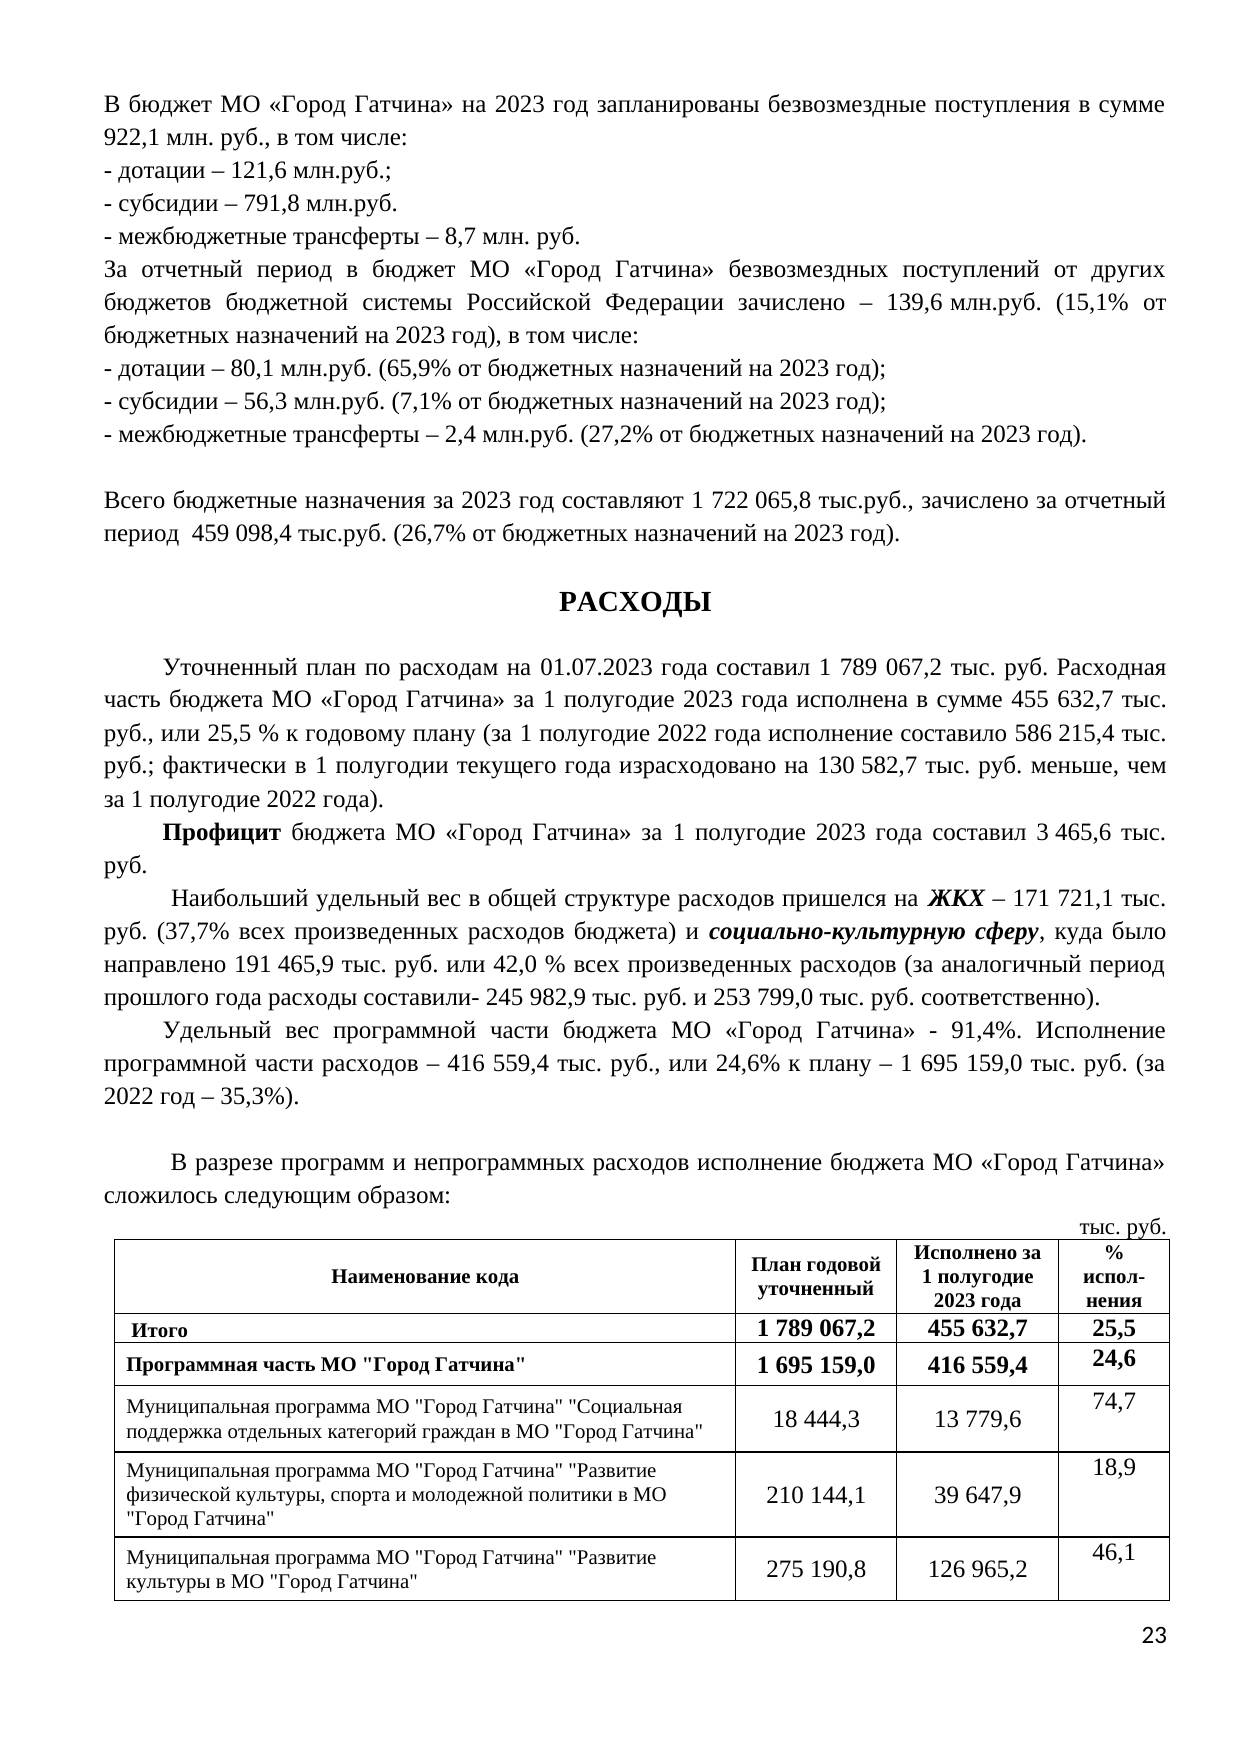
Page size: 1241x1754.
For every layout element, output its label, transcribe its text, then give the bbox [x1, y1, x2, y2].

text В бюджет МО «Город Гатчина» на 2023 год запланированы безвозмездные поступления в сумме 922,1 млн. руб., в том числе: [103, 89, 1167, 150]
table_header % испол- нения [1059, 1240, 1169, 1312]
text - дотации – 80,1 млн.руб. (65,9% от бюджетных назначений на 2023 год); [103, 353, 1167, 382]
text - межбюджетные трансферты – 2,4 млн.руб. (27,2% от бюджетных назначений на 2023 год). [103, 419, 1167, 448]
table_cell 39 647,9 [897, 1453, 1058, 1536]
text тыс. руб. [103, 1213, 1167, 1239]
table_cell 25,5 [1059, 1314, 1169, 1342]
table_cell Муниципальная программа МО "Город Гатчина" "Развитие культуры в МО "Город Гатчина" [115, 1538, 735, 1600]
table_header План годовой уточненный [736, 1240, 896, 1312]
table_cell 126 965,2 [897, 1538, 1058, 1600]
table_cell 46,1 [1059, 1538, 1169, 1600]
text - субсидии – 791,8 млн.руб. [103, 188, 1167, 216]
table_cell Программная часть МО "Город Гатчина" [115, 1343, 735, 1385]
text Наибольший удельный вес в общей структуре расходов пришелся на ЖКХ – 171 721,1 тыс. руб. (37,7% всех произведенных расходов бюджета) и социально-культурную сферу, куда было направлено 191 465,9 тыс. руб. или 42,0 % всех произведенных расходов (за аналогичный период прошлого года расходы составили- 245 982,9 тыс. руб. и 253 799,0 тыс. руб. соответственно). [103, 883, 1167, 1011]
table_cell 1 789 067,2 [736, 1314, 896, 1342]
text Уточненный план по расходам на 01.07.2023 года составил 1 789 067,2 тыс. руб. Расходная часть бюджета МО «Город Гатчина» за 1 полугодие 2023 года исполнена в сумме 455 632,7 тыс. руб., или 25,5 % к годовому плану (за 1 полугодие 2022 года исполнение составило 586 215,4 тыс. руб.; фактически в 1 полугодии текущего года израсходовано на 130 582,7 тыс. руб. меньше, чем за 1 полугодие 2022 года). [103, 652, 1167, 812]
text - дотации – 121,6 млн.руб.; [103, 155, 1167, 183]
table_cell 18,9 [1059, 1453, 1169, 1536]
table_cell Итого [115, 1314, 735, 1342]
text - субсидии – 56,3 млн.руб. (7,1% от бюджетных назначений на 2023 год); [103, 386, 1167, 414]
text - межбюджетные трансферты – 8,7 млн. руб. [103, 221, 1167, 249]
table_cell Муниципальная программа МО "Город Гатчина" "Социальная поддержка отдельных категорий граждан в МО "Город Гатчина" [115, 1386, 735, 1451]
table_cell Муниципальная программа МО "Город Гатчина" "Развитие физической культуры, спорта и молодежной политики в МО "Город Гатчина" [115, 1453, 735, 1536]
text За отчетный период в бюджет МО «Город Гатчина» безвозмездных поступлений от других бюджетов бюджетной системы Российской Федерации зачислено – 139,6 млн.руб. (15,1% от бюджетных назначений на 2023 год), в том числе: [103, 254, 1167, 348]
table_cell 275 190,8 [736, 1538, 896, 1600]
table_cell 1 695 159,0 [736, 1343, 896, 1385]
table_cell 74,7 [1059, 1386, 1169, 1451]
table_cell 24,6 [1059, 1343, 1169, 1385]
table_header Наименование кода [115, 1240, 735, 1312]
text В разрезе программ и непрограммных расходов исполнение бюджета МО «Город Гатчина» сложилось следующим образом: [103, 1147, 1167, 1209]
text Профицит бюджета МО «Город Гатчина» за 1 полугодие 2023 года составил 3 465,6 тыс. руб. [103, 817, 1167, 878]
table_header Исполнено за 1 полугодие 2023 года [897, 1240, 1058, 1312]
table_cell 455 632,7 [897, 1314, 1058, 1342]
text Удельный вес программной части бюджета МО «Город Гатчина» - 91,4%. Исполнение программной части расходов – 416 559,4 тыс. руб., или 24,6% к плану – 1 695 159,0 тыс. руб. (за 2022 год – 35,3%). [103, 1015, 1167, 1109]
table_cell 210 144,1 [736, 1453, 896, 1536]
table_cell 18 444,3 [736, 1386, 896, 1451]
table_cell 416 559,4 [897, 1343, 1058, 1385]
text РАСХОДЫ [103, 584, 1167, 618]
table_cell 13 779,6 [897, 1386, 1058, 1451]
text Всего бюджетные назначения за 2023 год составляют 1 722 065,8 тыс.руб., зачислено за отчетный период 459 098,4 тыс.руб. (26,7% от бюджетных назначений на 2023 год). [103, 485, 1167, 547]
